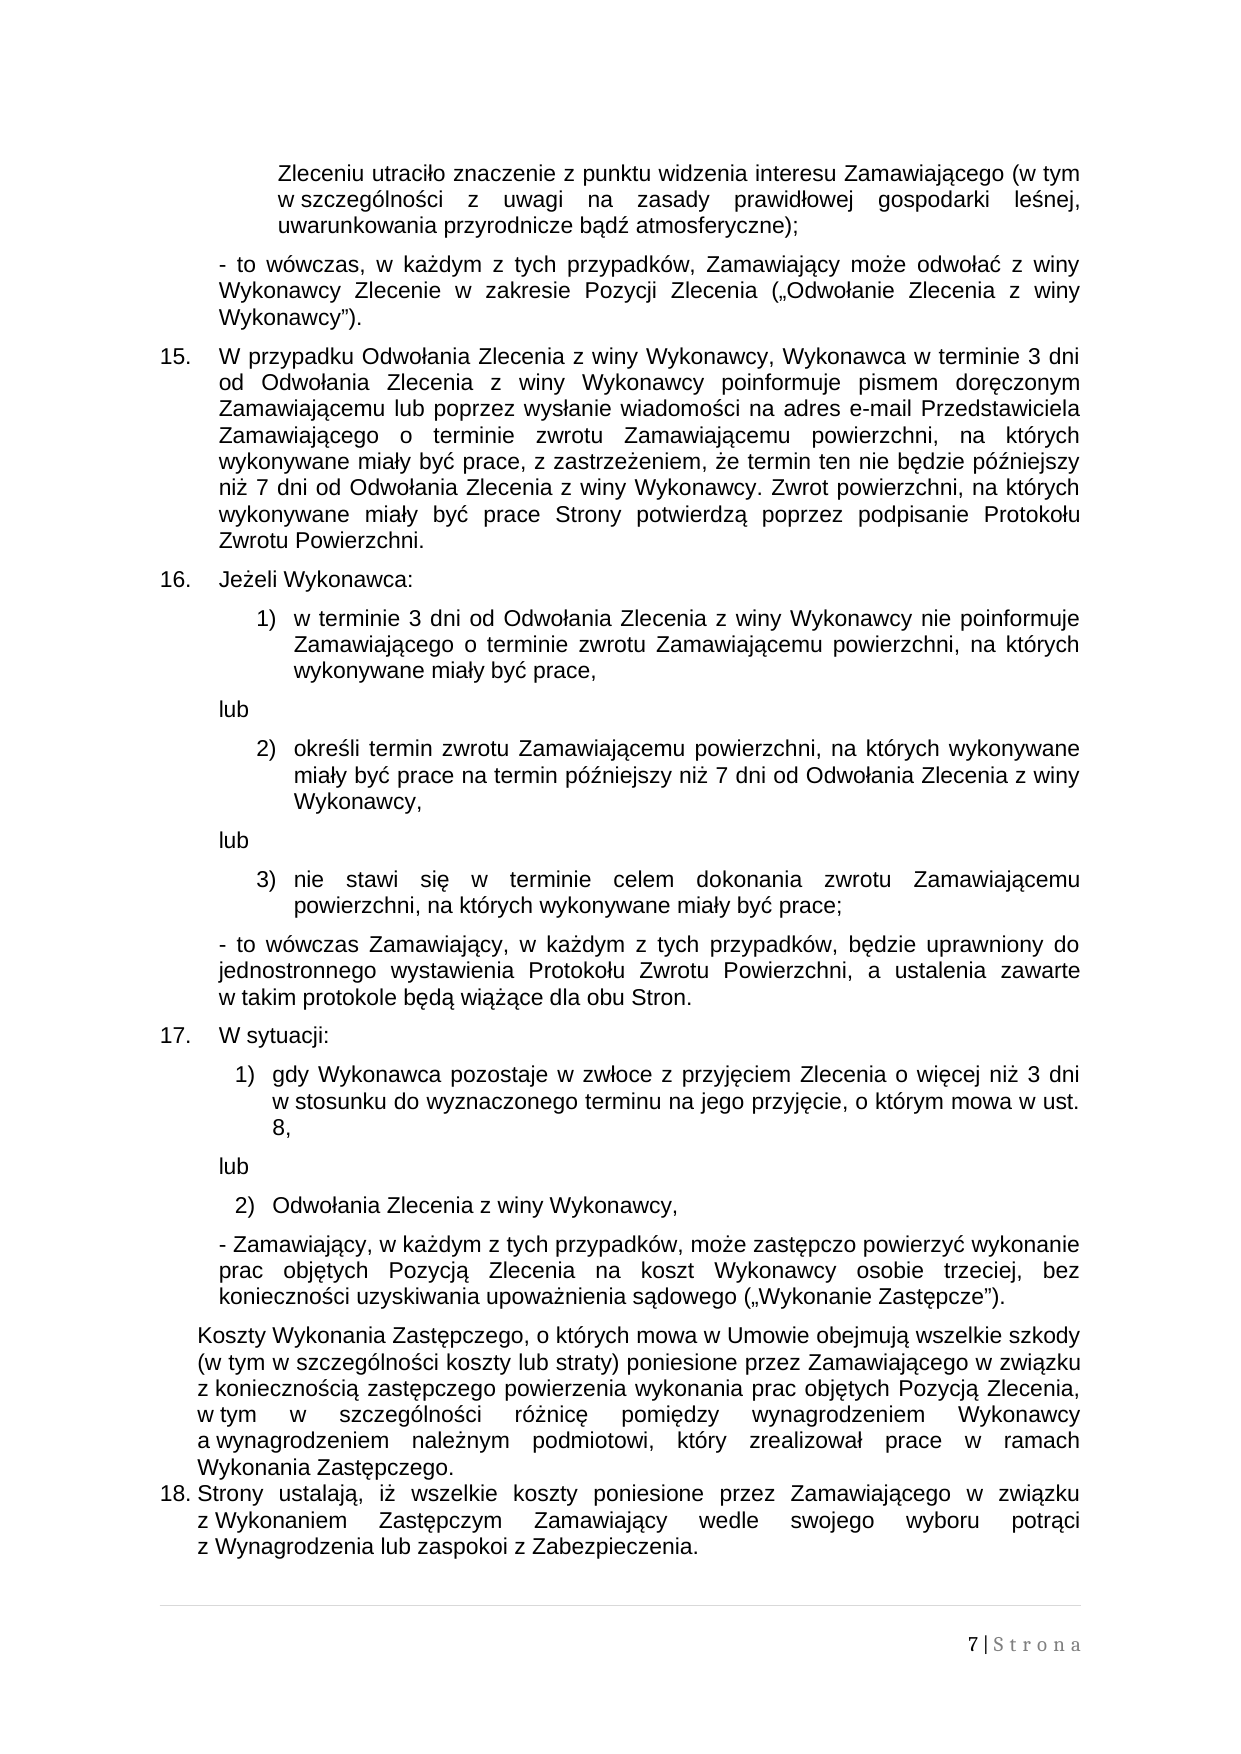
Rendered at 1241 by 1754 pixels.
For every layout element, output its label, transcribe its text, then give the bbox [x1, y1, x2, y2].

text - to wówczas, w każdym z tych przypadków, Zamawiający może odwołać z winy Wykonawcy Zlecenie w zakresie Pozycji Zlecenia („Odwołanie Zlecenia z winy Wykonawcy”). [218, 251, 1081, 330]
list W przypadku Odwołania Zlecenia z winy Wykonawcy, Wykonawca w terminie 3 dni od Odwołania Zlecenia z winy Wykonawcy poinformuje pismem doręczonym Zamawiającemu lub poprzez wysłanie wiadomości na adres e-mail Przedstawiciela Zamawiającego o terminie zwrotu Zamawiającemu powierzchni, na których wykonywane miały być prace, z zastrzeżeniem, że termin ten nie będzie późniejszy niż 7 dni od Odwołania Zlecenia z winy Wykonawcy. Zwrot powierzchni, na których wykonywane miały być prace Strony potwierdzą poprzez podpisanie Protokołu Zwrotu Powierzchni. [159, 343, 1081, 553]
list Koszty Wykonania Zastępczego, o których mowa w Umowie obejmują wszelkie szkody (w tym w szczególności koszty lub straty) poniesione przez Zamawiającego w związku z koniecznością zastępczego powierzenia wykonania prac objętych Pozycją Zlecenia, w tym w szczególności różnicę pomiędzy wynagrodzeniem Wykonawcy a wynagrodzeniem należnym podmiotowi, który zrealizował prace w ramach Wykonania Zastępczego. [197, 1322, 1081, 1480]
text - to wówczas Zamawiający, w każdym z tych przypadków, będzie uprawniony do jednostronnego wystawienia Protokołu Zwrotu Powierzchni, a ustalenia zawarte w takim protokole będą wiążące dla obu Stron. [218, 931, 1081, 1010]
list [218, 159, 1081, 238]
list Odwołania Zlecenia z winy Wykonawcy, [234, 1192, 1081, 1218]
text lub [218, 827, 1081, 853]
list gdy Wykonawca pozostaje w zwłoce z przyjęciem Zlecenia o więcej niż 3 dni w stosunku do wyznaczonego terminu na jego przyjęcie, o którym mowa w ust. 8, [234, 1061, 1081, 1140]
list Jeżeli Wykonawca: [159, 566, 1081, 592]
text - Zamawiający, w każdym z tych przypadków, może zastępczo powierzyć wykonanie prac objętych Pozycją Zlecenia na koszt Wykonawcy osobie trzeciej, bez konieczności uzyskiwania upoważnienia sądowego („Wykonanie Zastępcze”). [218, 1231, 1081, 1309]
list Strony ustalają, iż wszelkie koszty poniesione przez Zamawiającego w związku z Wykonaniem Zastępczym Zamawiający wedle swojego wyboru potrąci z Wynagrodzenia lub zaspokoi z Zabezpieczenia. [159, 1480, 1081, 1559]
text lub [218, 1153, 1081, 1179]
list określi termin zwrotu Zamawiającemu powierzchni, na których wykonywane miały być prace na termin późniejszy niż 7 dni od Odwołania Zlecenia z winy Wykonawcy, [256, 735, 1081, 814]
list w terminie 3 dni od Odwołania Zlecenia z winy Wykonawcy nie poinformuje Zamawiającego o terminie zwrotu Zamawiającemu powierzchni, na których wykonywane miały być prace, [256, 605, 1081, 684]
text lub [218, 696, 1081, 723]
list nie stawi się w terminie celem dokonania zwrotu Zamawiającemu powierzchni, na których wykonywane miały być prace; [256, 866, 1081, 918]
list W sytuacji: [159, 1022, 1081, 1049]
